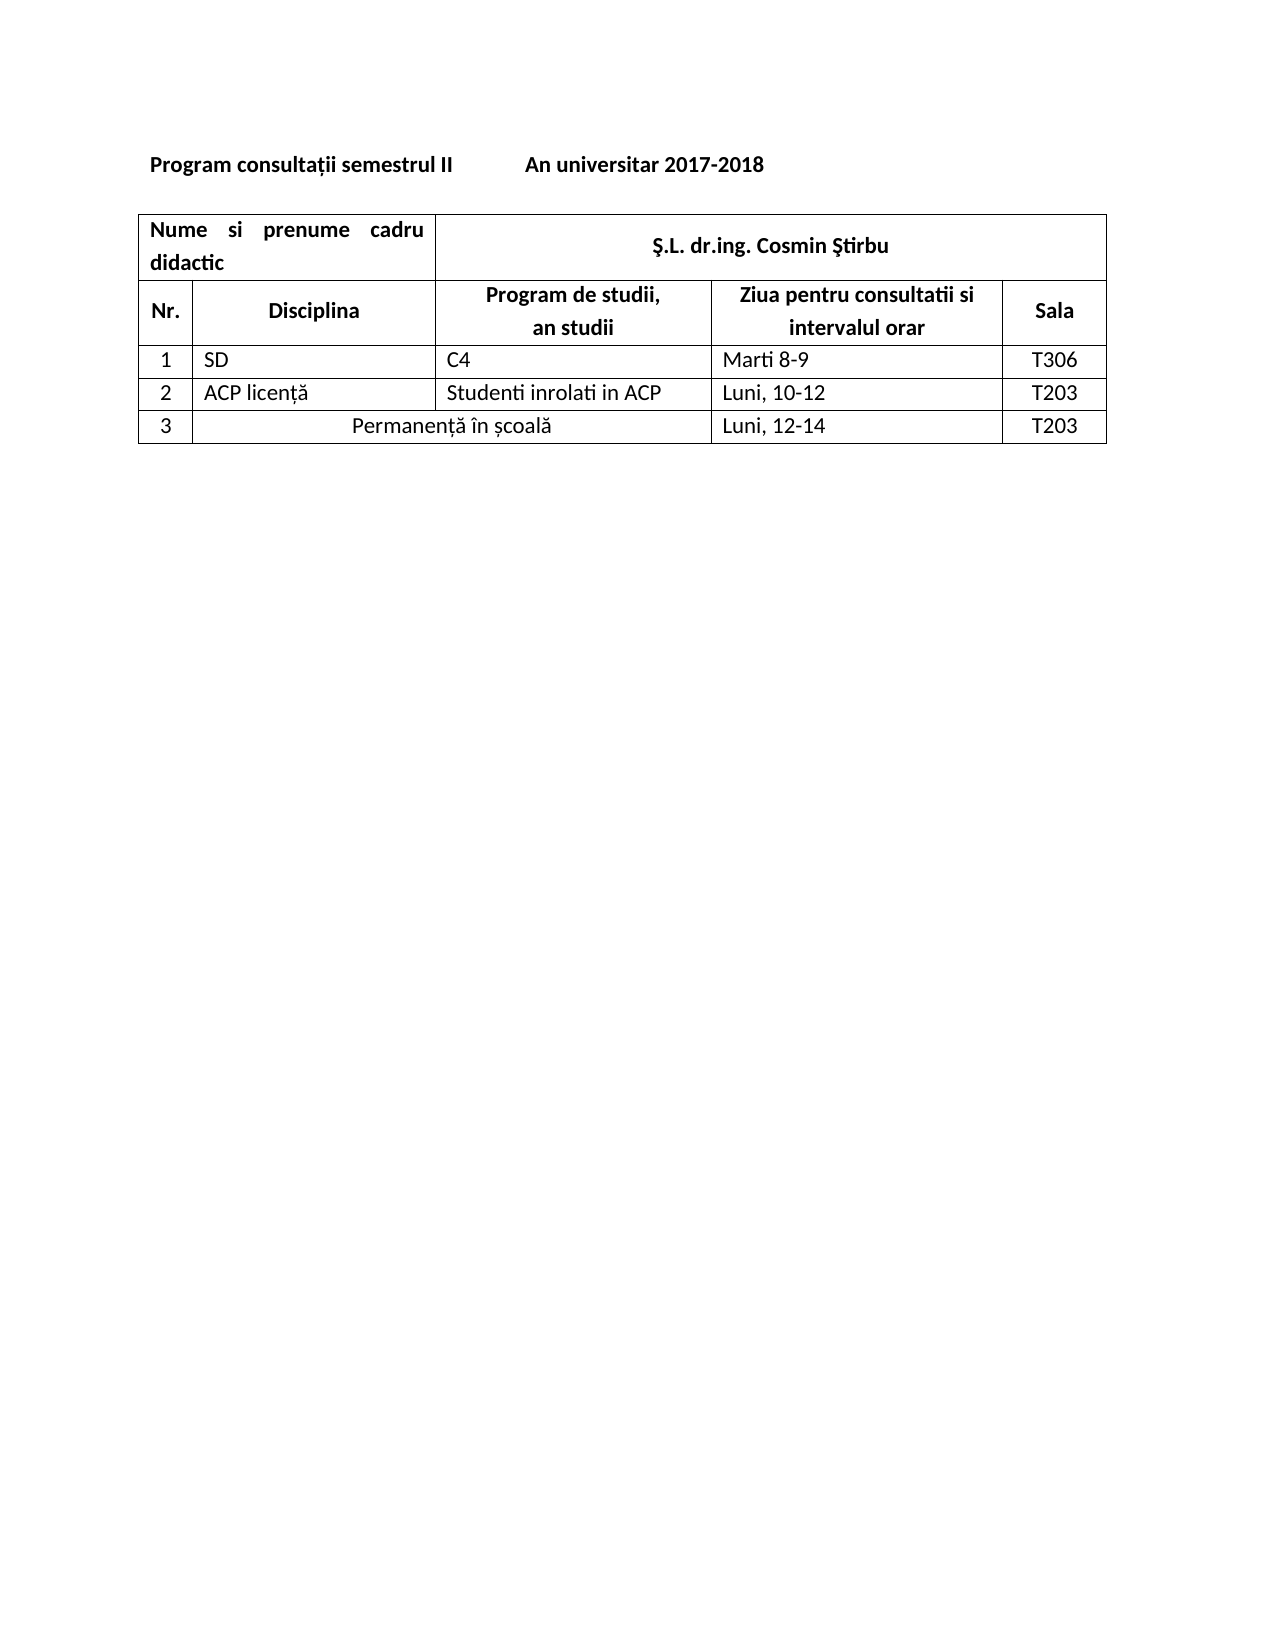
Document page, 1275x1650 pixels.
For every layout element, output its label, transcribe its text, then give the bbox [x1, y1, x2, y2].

table_cell Disciplina [193, 281, 435, 344]
table_cell 2 [139, 379, 192, 410]
table_cell Luni, 12-14 [712, 411, 1002, 443]
table_cell ACP licență [193, 379, 435, 410]
text Program consultații semestrul II An universitar 2017-2018 [150, 150, 1125, 178]
table_header Nume si prenume cadru didactic [139, 215, 435, 279]
table_cell T306 [1003, 346, 1106, 377]
table_cell Permanență în școală [193, 411, 711, 443]
table_cell Marti 8-9 [712, 346, 1002, 377]
table_cell SD [193, 346, 435, 377]
table_cell Program de studii, an studii [436, 281, 711, 344]
table_cell Sala [1003, 281, 1106, 344]
table_cell 1 [139, 346, 192, 377]
table_cell Studenti inrolati in ACP [436, 379, 711, 410]
table_cell T203 [1003, 379, 1106, 410]
table_cell T203 [1003, 411, 1106, 443]
table_cell C4 [436, 346, 711, 377]
table_cell Nr. [139, 281, 192, 344]
table_cell 3 [139, 411, 192, 443]
table_cell Ziua pentru consultatii si intervalul orar [712, 281, 1002, 344]
table_cell Luni, 10-12 [712, 379, 1002, 410]
table_header Ş.L. dr.ing. Cosmin Ştirbu [436, 215, 1106, 279]
